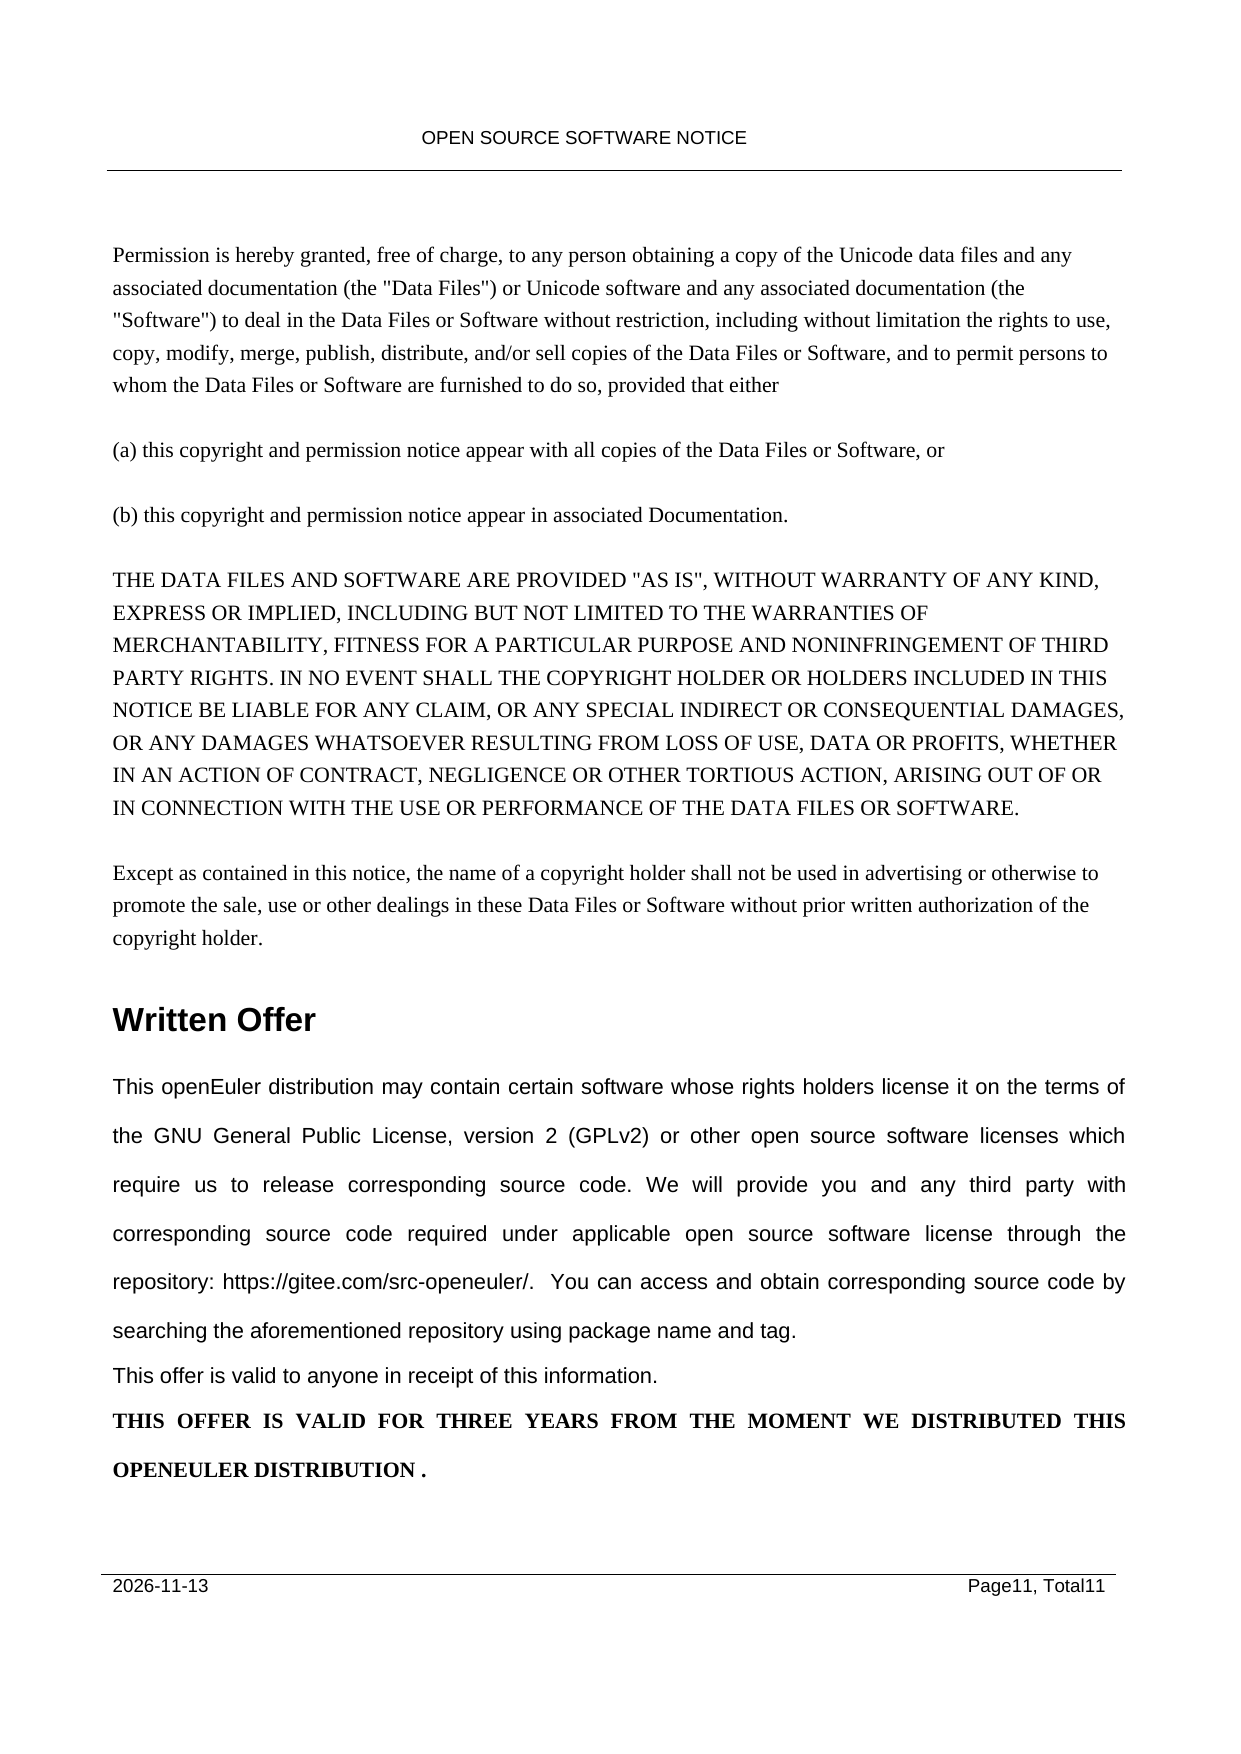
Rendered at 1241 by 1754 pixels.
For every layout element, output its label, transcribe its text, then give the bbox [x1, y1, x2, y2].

text Written Offer [112, 986, 1128, 1051]
text This offer is valid to anyone in receipt of this information. [112, 1359, 1128, 1392]
text This openEuler distribution may contain certain software whose rights holders license it on the terms of the GNU General Public License, version 2 (GPLv2) or other open source software licenses which require us to release corresponding source code. We will provide you and any third party with corresponding source code required under applicable open source software license through the repository: https://gitee.com/src-openeuler/. You can access and obtain corresponding source code by searching the aforementioned repository using package name and tag. [112, 1071, 1128, 1347]
text THIS OFFER IS VALID FOR THREE YEARS FROM THE MOMENT WE DISTRIBUTED THIS OPENEULER DISTRIBUTION . [112, 1404, 1128, 1486]
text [112, 206, 1128, 986]
